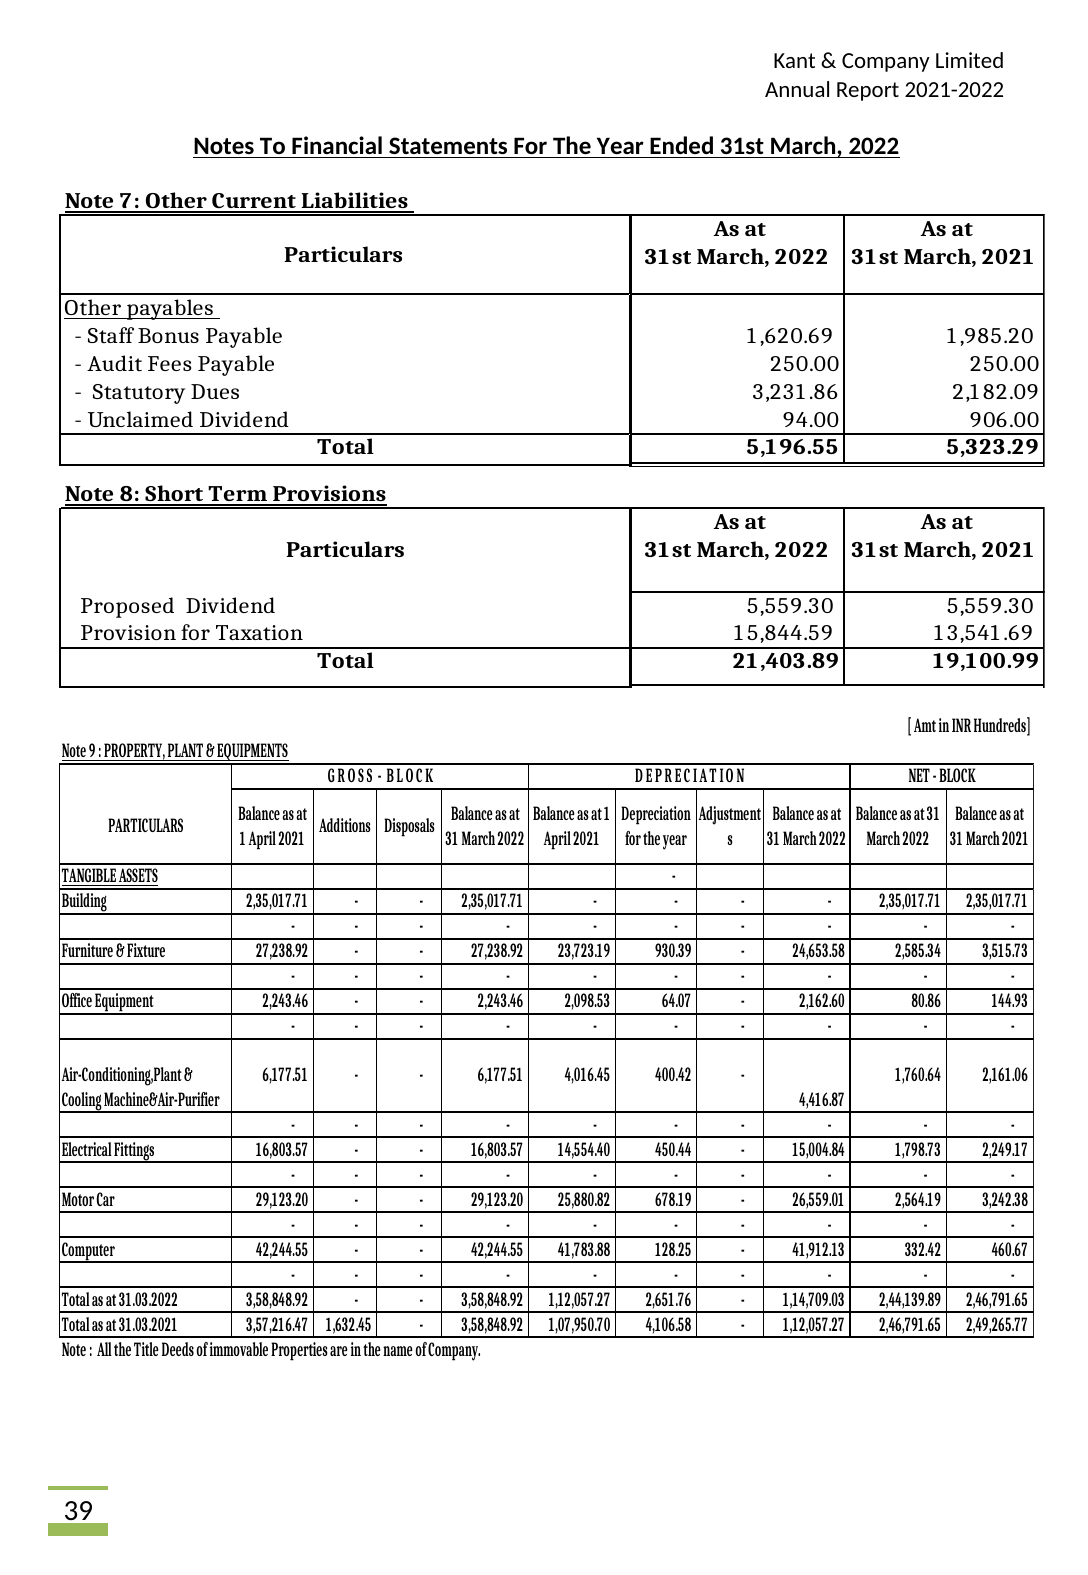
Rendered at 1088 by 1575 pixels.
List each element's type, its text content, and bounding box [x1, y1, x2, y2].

text Notes To Financial Statements For The Year Ended 31st March, 2022 [59, 131, 1034, 161]
